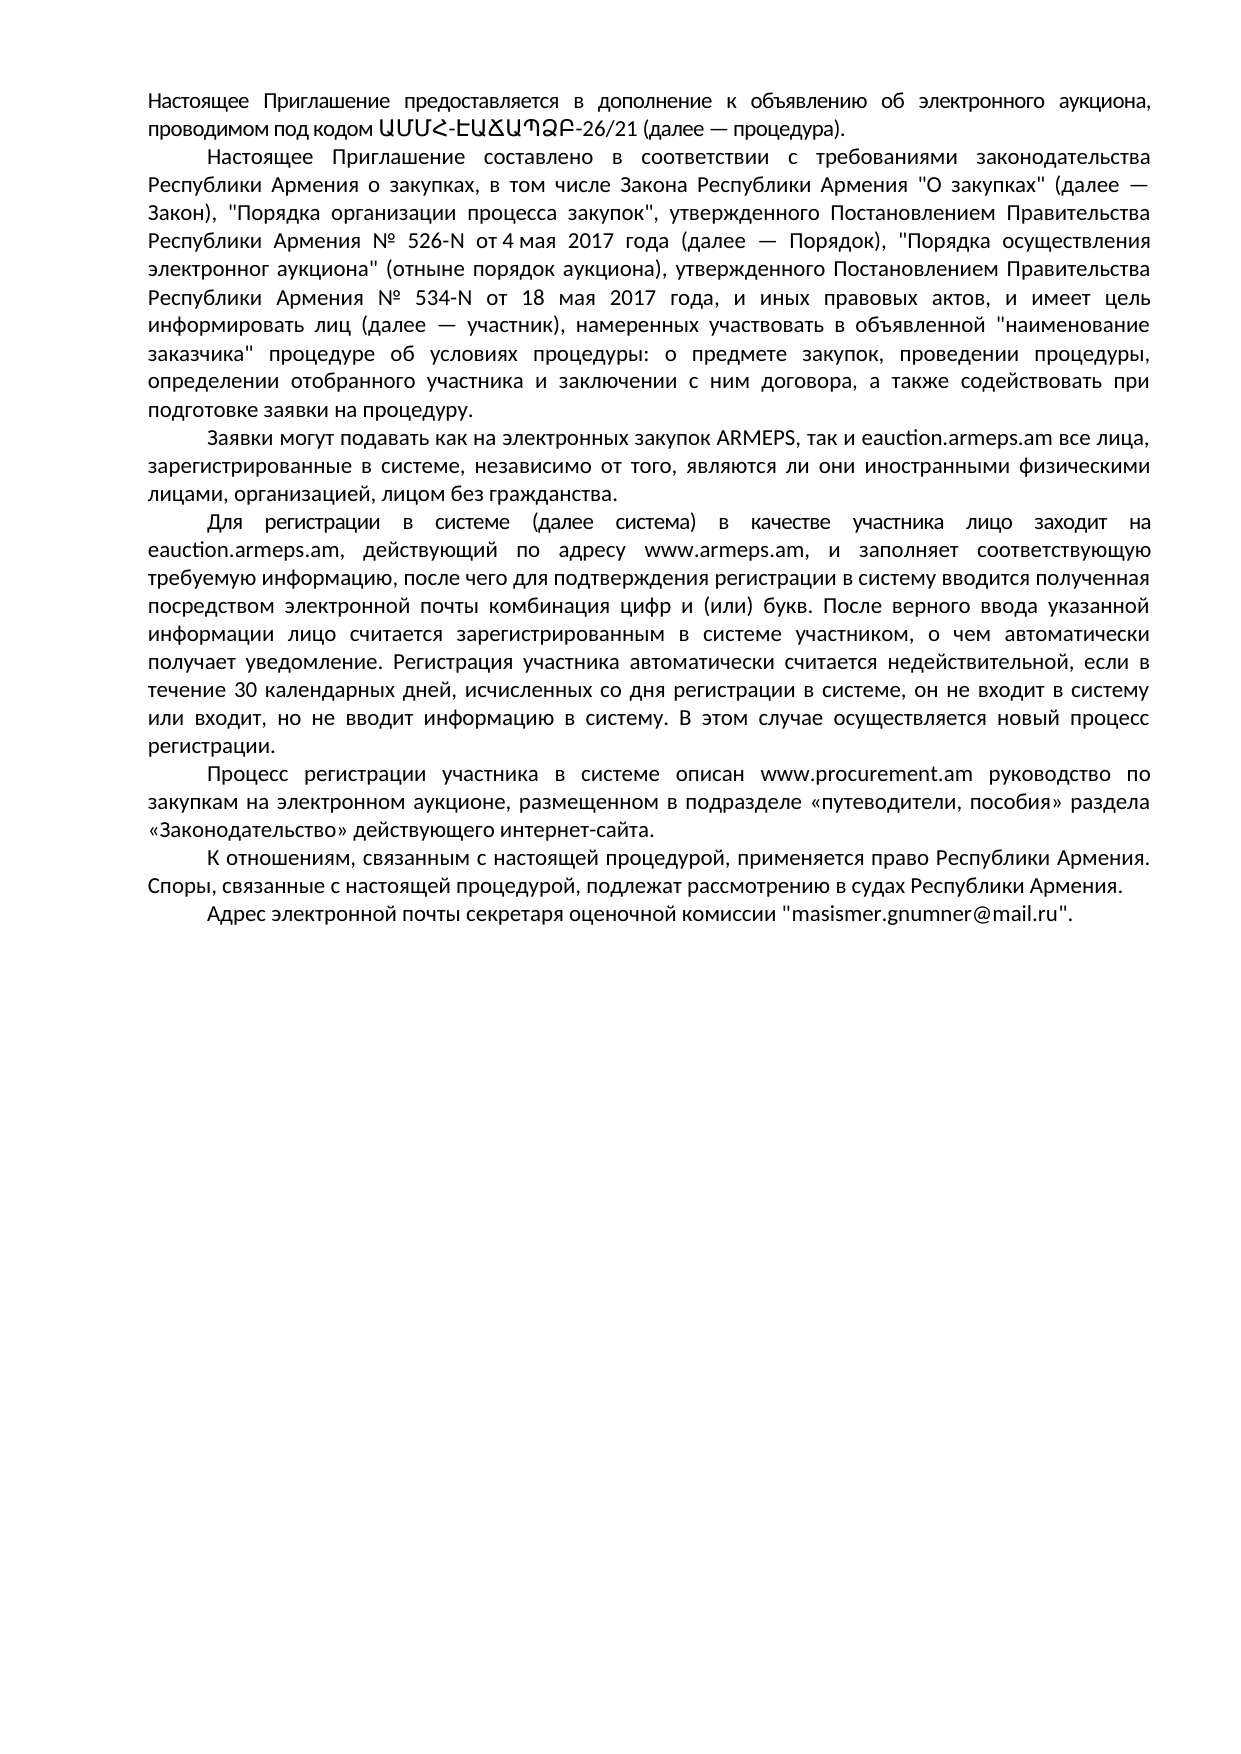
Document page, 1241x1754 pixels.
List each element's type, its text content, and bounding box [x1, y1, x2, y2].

text Заявки могут подавать как на электронных закупок ARMEPS, так и eauction.armeps.am все лица, зарегистрированные в системе, независимо от того, являются ли они иностранными физическими лицами, организацией, лицом без гражданства. [148, 423, 1152, 507]
text К отношениям, связанным с настоящей процедурой, применяется право Республики Армения. Споры, связанные с настоящей процедурой, подлежат рассмотрению в судах Республики Армения. [148, 843, 1152, 899]
text Настоящее Приглашение предоставляется в дополнение к объявлению об электронного аукциона, проводимом под кодом ԱՄՄՀ-ԷԱՃԱՊՁԲ-26/21 (далее — процедура). [148, 86, 1152, 142]
text Процесс регистрации участника в системе описан www.procurement.am руководство по закупкам на электронном аукционе, размещенном в подразделе «путеводители, пособия» раздела «Законодательство» действующего интернет-сайта. [148, 759, 1152, 843]
text Настоящее Приглашение составлено в соответствии с требованиями законодательства Республики Армения о закупках, в том числе Закона Республики Армения "О закупках" (далее — Закон), "Порядка организации процесса закупок", утвержденного Постановлением Правительства Республики Армения № 526-N от 4 мая 2017 года (далее — Порядок), "Порядка осуществления электронног аукциона" (отныне порядок аукциона), утвержденного Постановлением Правительства Республики Армения № 534-N от 18 мая 2017 года, и иных правовых актов, и имеет цель информировать лиц (далее — участник), намеренных участвовать в объявленной "наименование заказчика" процедуре об условиях процедуры: о предмете закупок, проведении процедуры, определении отобранного участника и заключении с ним договора, а также содействовать при подготовке заявки на процедуру. [148, 142, 1152, 423]
text Для регистрации в системе (далее система) в качестве участника лицо заходит на eauction.armeps.am, действующий по адресу www.armeps.am, и заполняет соответствующую требуемую информацию, после чего для подтверждения регистрации в систему вводится полученная посредством электронной почты комбинация цифр и (или) букв. После верного ввода указанной информации лицо считается зарегистрированным в системе участником, о чем автоматически получает уведомление. Регистрация участника автоматически считается недействительной, если в течение 30 календарных дней, исчисленных со дня регистрации в системе, он не входит в систему или входит, но не вводит информацию в систему. В этом случае осуществляется новый процесс регистрации. [148, 507, 1152, 759]
text Адрес электронной почты секретаря оценочной комиссии "masismer.gnumner@mail.ru". [148, 899, 1152, 927]
